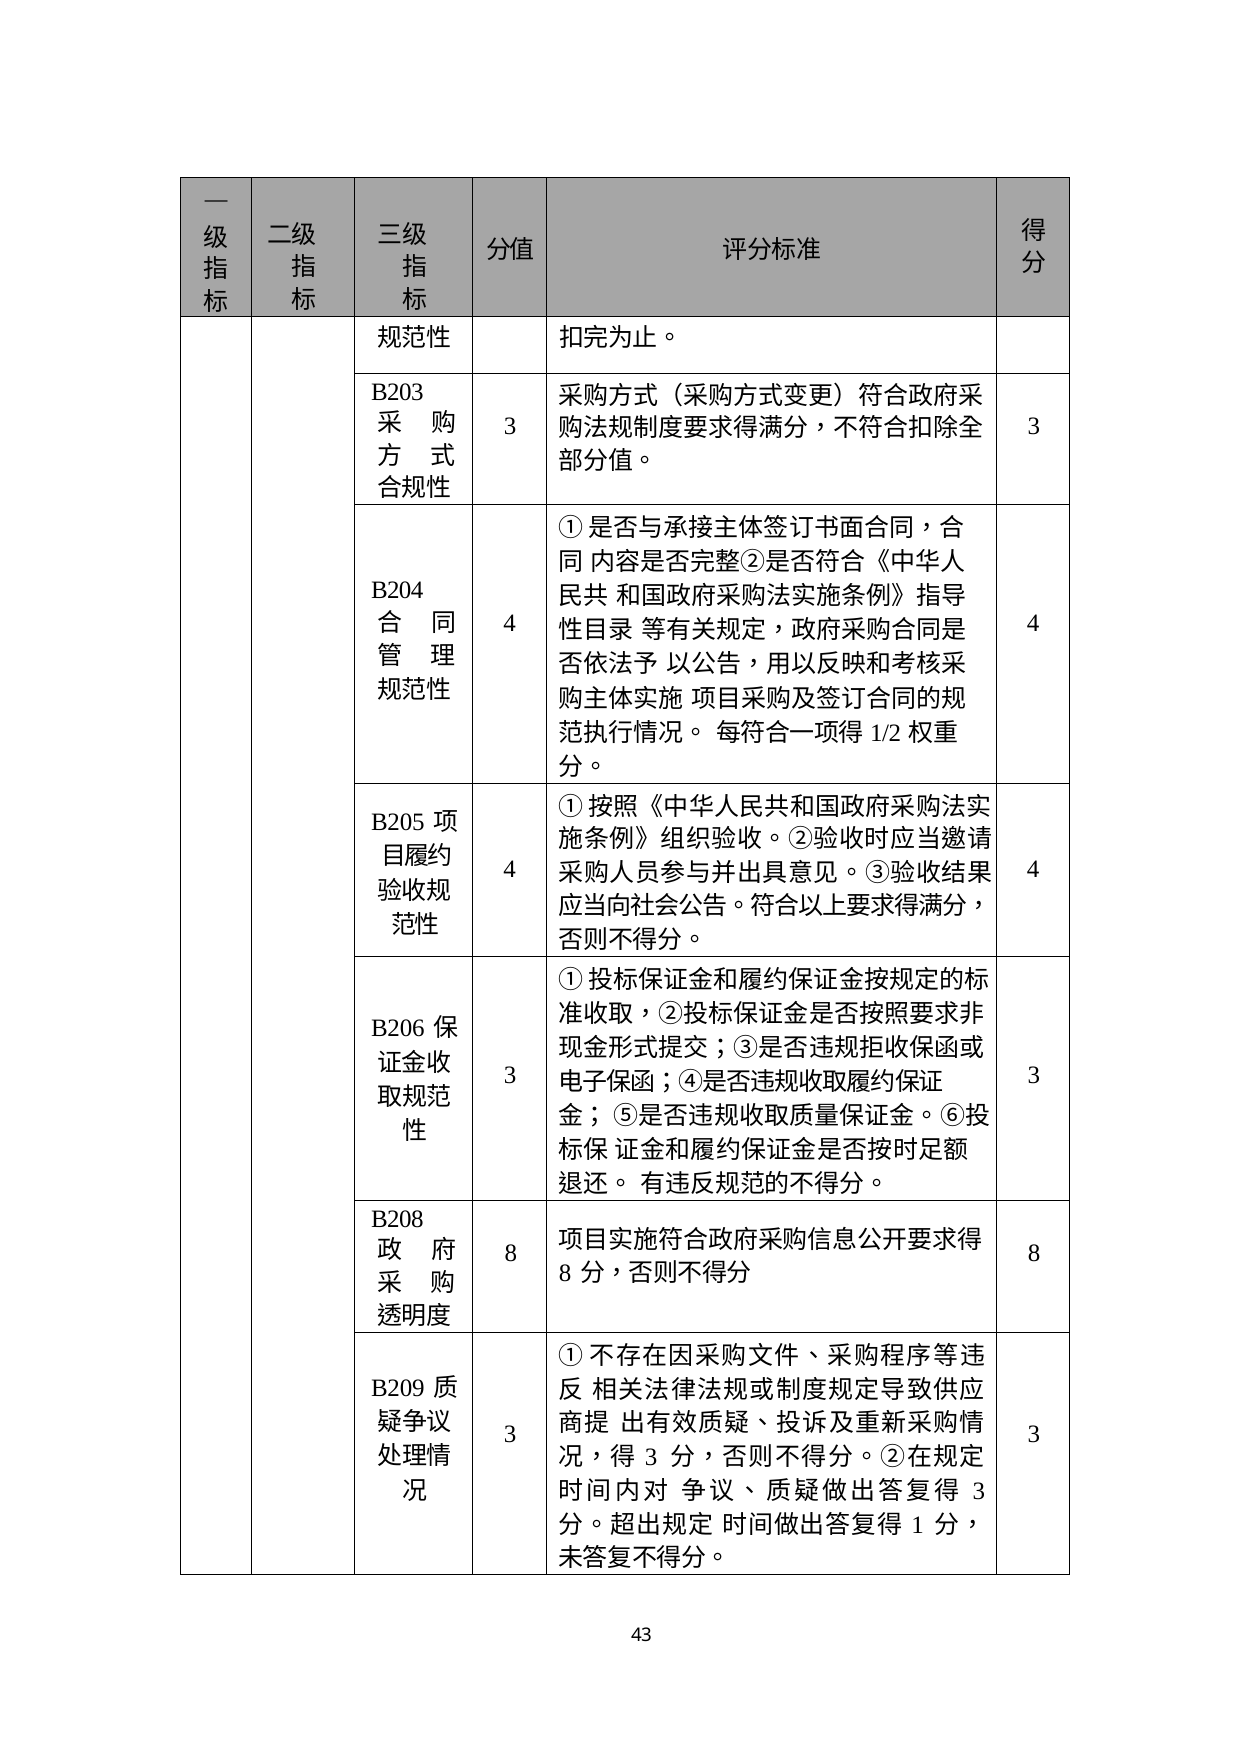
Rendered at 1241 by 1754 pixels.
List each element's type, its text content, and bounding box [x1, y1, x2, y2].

table_header 二级指 标 [252, 178, 354, 316]
table_cell [997, 317, 1069, 373]
table_cell 3 [473, 1333, 546, 1574]
table_header 评分标准 [547, 178, 996, 316]
table_cell 扣完为止。 [547, 317, 996, 373]
table_cell 规范性 [355, 317, 472, 373]
table_cell [252, 317, 354, 1574]
table_cell 4 [473, 784, 546, 956]
table_header 分值 [473, 178, 546, 316]
table_cell 3 [997, 374, 1069, 504]
table_header 三级指 标 [355, 178, 472, 316]
table_header 得 分 [997, 178, 1069, 316]
table_cell B204 合 同管理 规范性 [355, 505, 472, 782]
table_cell ①不存在因采购文件、采购程序等违反 相关法律法规或制度规定导致供应商提 出有效质疑、投诉及重新采购情况，得 3 分，否则不得分。②在规定时间内对 争议、质疑做出答复得 3 分。超出规定 时间做出答复得 1 分，未答复不得分。 [547, 1333, 996, 1574]
table_cell 8 [473, 1201, 546, 1331]
table_cell 采购方式（采购方式变更）符合政府采 购法规制度要求得满分，不符合扣除全 部分值。 [547, 374, 996, 504]
table_cell 4 [473, 505, 546, 782]
table_header 一 级 指 标 [181, 178, 251, 316]
table_cell 3 [473, 957, 546, 1200]
table_cell ①投标保证金和履约保证金按规定的标 准收取，②投标保证金是否按照要求非 现金形式提交；③是否违规拒收保函或 电子保函；④是否违规收取履约保证金； ⑤是否违规收取质量保证金。⑥投标保 证金和履约保证金是否按时足额退还。 有违反规范的不得分。 [547, 957, 996, 1200]
table_cell [181, 317, 251, 1574]
table_cell 3 [997, 1333, 1069, 1574]
table_cell B203 采 购方式 合规性 [355, 374, 472, 504]
table_cell ①是否与承接主体签订书面合同，合同 内容是否完整②是否符合《中华人民共 和国政府采购法实施条例》指导性目录 等有关规定，政府采购合同是否依法予 以公告，用以反映和考核采购主体实施 项目采购及签订合同的规范执行情况。 每符合一项得 1/2 权重分。 [547, 505, 996, 782]
table_cell 3 [997, 957, 1069, 1200]
table_cell 项目实施符合政府采购信息公开要求得 8 分，否则不得分 [547, 1201, 996, 1331]
table_cell 3 [473, 374, 546, 504]
table_cell 4 [997, 505, 1069, 782]
table_cell B206 保 证金收 取规范 性 [355, 957, 472, 1200]
table_cell B208 政 府采购 透明度 [355, 1201, 472, 1331]
table_cell B209 质 疑争议 处理情 况 [355, 1333, 472, 1574]
table_cell 4 [997, 784, 1069, 956]
table_cell B205 项 目履约 验收规 范性 [355, 784, 472, 956]
table_cell ①按照《中华人民共和国政府采购法实 施条例》组织验收。②验收时应当邀请 采购人员参与并出具意见。③验收结果 应当向社会公告。符合以上要求得满分， 否则不得分。 [547, 784, 996, 956]
table_cell [473, 317, 546, 373]
table_cell 8 [997, 1201, 1069, 1331]
